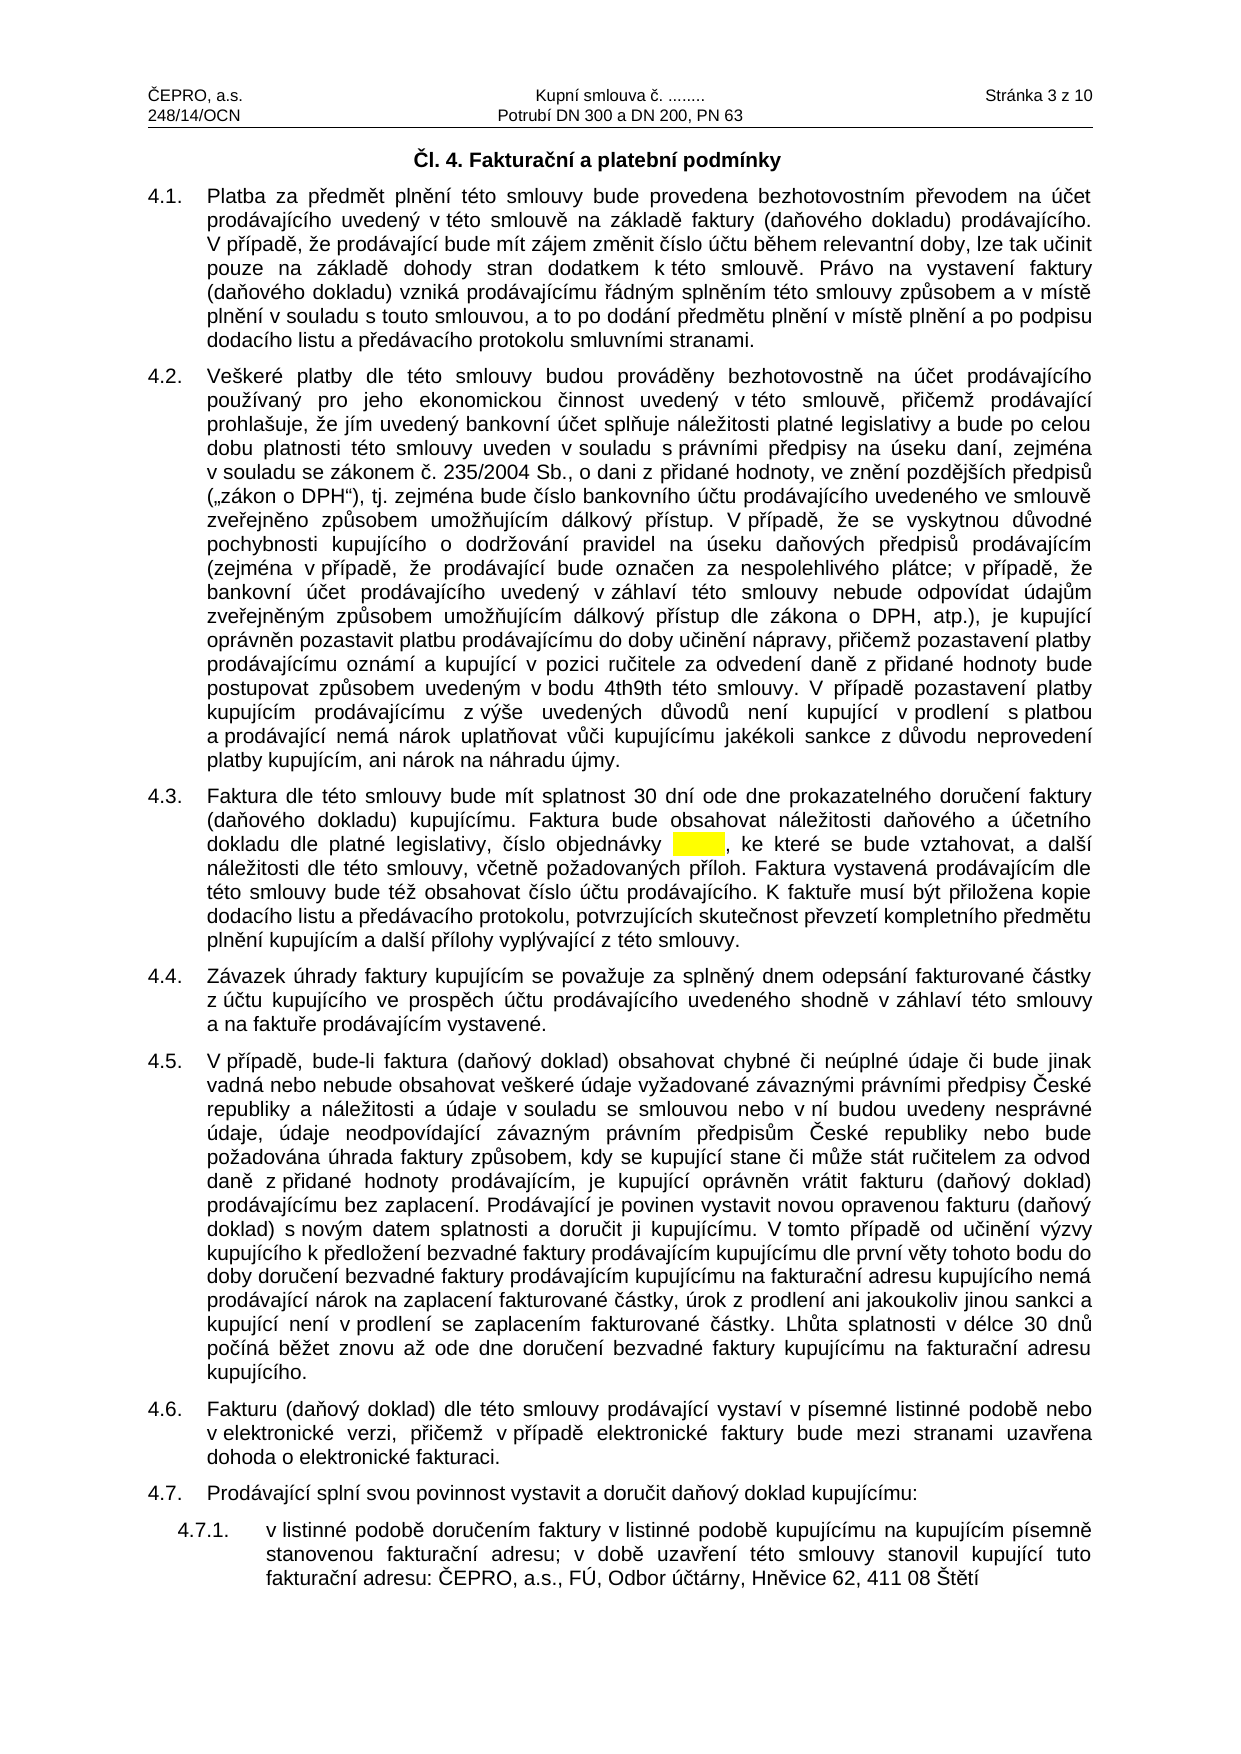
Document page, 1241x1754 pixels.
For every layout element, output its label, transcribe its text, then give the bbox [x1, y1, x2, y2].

text v listinné podobě doručením faktury v listinné podobě kupujícímu na kupujícím písemně stanovenou fakturační adresu; v době uzavření této smlouvy stanovil kupující tuto fakturační adresu: ČEPRO, a.s., FÚ, Odbor účtárny, Hněvice 62, 411 08 Štětí [177, 1517, 1093, 1589]
text Veškeré platby dle této smlouvy budou prováděny bezhotovostně na účet prodávajícího používaný pro jeho ekonomickou činnost uvedený v této smlouvě, přičemž prodávající prohlašuje, že jím uvedený bankovní účet splňuje náležitosti platné legislativy a bude po celou dobu platnosti této smlouvy uveden v souladu s právními předpisy na úseku daní, zejména v souladu se zákonem č. 235/2004 Sb., o dani z přidané hodnoty, ve znění pozdějších předpisů („zákon o DPH“), tj. zejména bude číslo bankovního účtu prodávajícího uvedeného ve smlouvě zveřejněno způsobem umožňujícím dálkový přístup. V případě, že se vyskytnou důvodné pochybnosti kupujícího o dodržování pravidel na úseku daňových předpisů prodávajícím (zejména v případě, že prodávající bude označen za nespolehlivého plátce; v případě, že bankovní účet prodávajícího uvedený v záhlaví této smlouvy nebude odpovídat údajům zveřejněným způsobem umožňujícím dálkový přístup dle zákona o DPH, atp.), je kupující oprávněn pozastavit platbu prodávajícímu do doby učinění nápravy, přičemž pozastavení platby prodávajícímu oznámí a kupující v pozici ručitele za odvedení daně z přidané hodnoty bude postupovat způsobem uvedeným v bodu 4.9 této smlouvy. V případě pozastavení platby kupujícím prodávajícímu z výše uvedených důvodů není kupující v prodlení s platbou a prodávající nemá nárok uplatňovat vůči kupujícímu jakékoli sankce z důvodu neprovedení platby kupujícím, ani nárok na náhradu újmy. [148, 364, 1093, 772]
text Závazek úhrady faktury kupujícím se považuje za splněný dnem odepsání fakturované částky z účtu kupujícího ve prospěch účtu prodávajícího uvedeného shodně v záhlaví této smlouvy a na faktuře prodávajícím vystavené. [148, 964, 1093, 1036]
text Platba za předmět plnění této smlouvy bude provedena bezhotovostním převodem na účet prodávajícího uvedený v této smlouvě na základě faktury (daňového dokladu) prodávajícího. V případě, že prodávající bude mít zájem změnit číslo účtu během relevantní doby, lze tak učinit pouze na základě dohody stran dodatkem k této smlouvě. Právo na vystavení faktury (daňového dokladu) vzniká prodávajícímu řádným splněním této smlouvy způsobem a v místě plnění v souladu s touto smlouvou, a to po dodání předmětu plnění v místě plnění a po podpisu dodacího listu a předávacího protokolu smluvními stranami. [148, 184, 1093, 352]
text Fakturační a platební podmínky [102, 148, 1093, 172]
text Fakturu (daňový doklad) dle této smlouvy prodávající vystaví v písemné listinné podobě nebo v elektronické verzi, přičemž v případě elektronické faktury bude mezi stranami uzavřena dohoda o elektronické fakturaci. [148, 1397, 1093, 1468]
text Prodávající splní svou povinnost vystavit a doručit daňový doklad kupujícímu: [148, 1481, 1093, 1505]
text Faktura dle této smlouvy bude mít splatnost 30 dní ode dne prokazatelného doručení faktury (daňového dokladu) kupujícímu. Faktura bude obsahovat náležitosti daňového a účetního dokladu dle platné legislativy, číslo objednávky , ke které se bude vztahovat, a další náležitosti dle této smlouvy, včetně požadovaných příloh. Faktura vystavená prodávajícím dle této smlouvy bude též obsahovat číslo účtu prodávajícího. K faktuře musí být přiložena kopie dodacího listu a předávacího protokolu, potvrzujících skutečnost převzetí kompletního předmětu plnění kupujícím a další přílohy vyplývající z této smlouvy. [148, 784, 1093, 952]
text V případě, bude-li faktura (daňový doklad) obsahovat chybné či neúplné údaje či bude jinak vadná nebo nebude obsahovat veškeré údaje vyžadované závaznými právními předpisy České republiky a náležitosti a údaje v souladu se smlouvou nebo v ní budou uvedeny nesprávné údaje, údaje neodpovídající závazným právním předpisům České republiky nebo bude požadována úhrada faktury způsobem, kdy se kupující stane či může stát ručitelem za odvod daně z přidané hodnoty prodávajícím, je kupující oprávněn vrátit fakturu (daňový doklad) prodávajícímu bez zaplacení. Prodávající je povinen vystavit novou opravenou fakturu (daňový doklad) s novým datem splatnosti a doručit ji kupujícímu. V tomto případě od učinění výzvy kupujícího k předložení bezvadné faktury prodávajícím kupujícímu dle první věty tohoto bodu do doby doručení bezvadné faktury prodávajícím kupujícímu na fakturační adresu kupujícího nemá prodávající nárok na zaplacení fakturované částky, úrok z prodlení ani jakoukoliv jinou sankci a kupující není v prodlení se zaplacením fakturované částky. Lhůta splatnosti v délce 30 dnů počíná běžet znovu až ode dne doručení bezvadné faktury kupujícímu na fakturační adresu kupujícího. [148, 1049, 1093, 1384]
